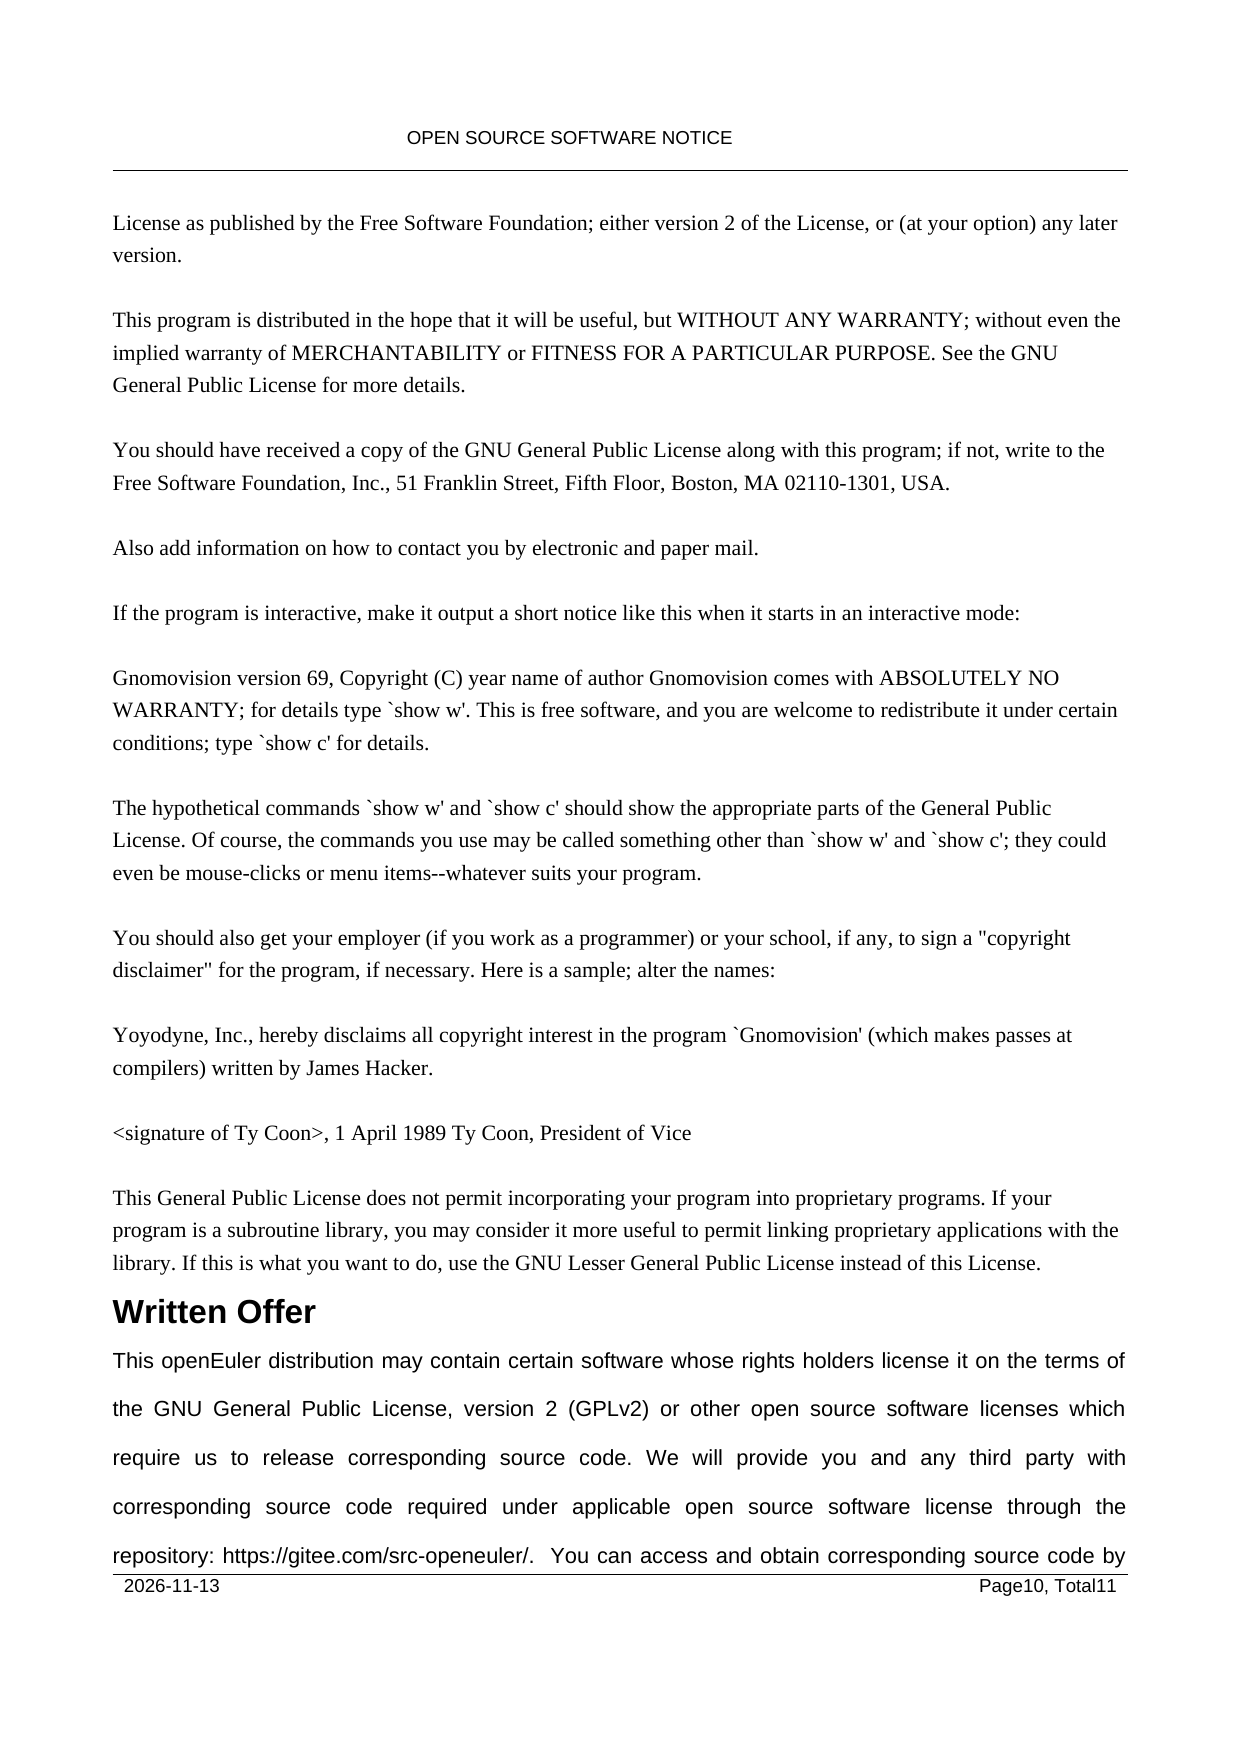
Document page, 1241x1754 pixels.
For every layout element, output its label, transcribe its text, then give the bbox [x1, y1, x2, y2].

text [112, 1344, 1128, 1571]
text Written Offer [112, 1279, 1128, 1344]
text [112, 206, 1128, 1279]
